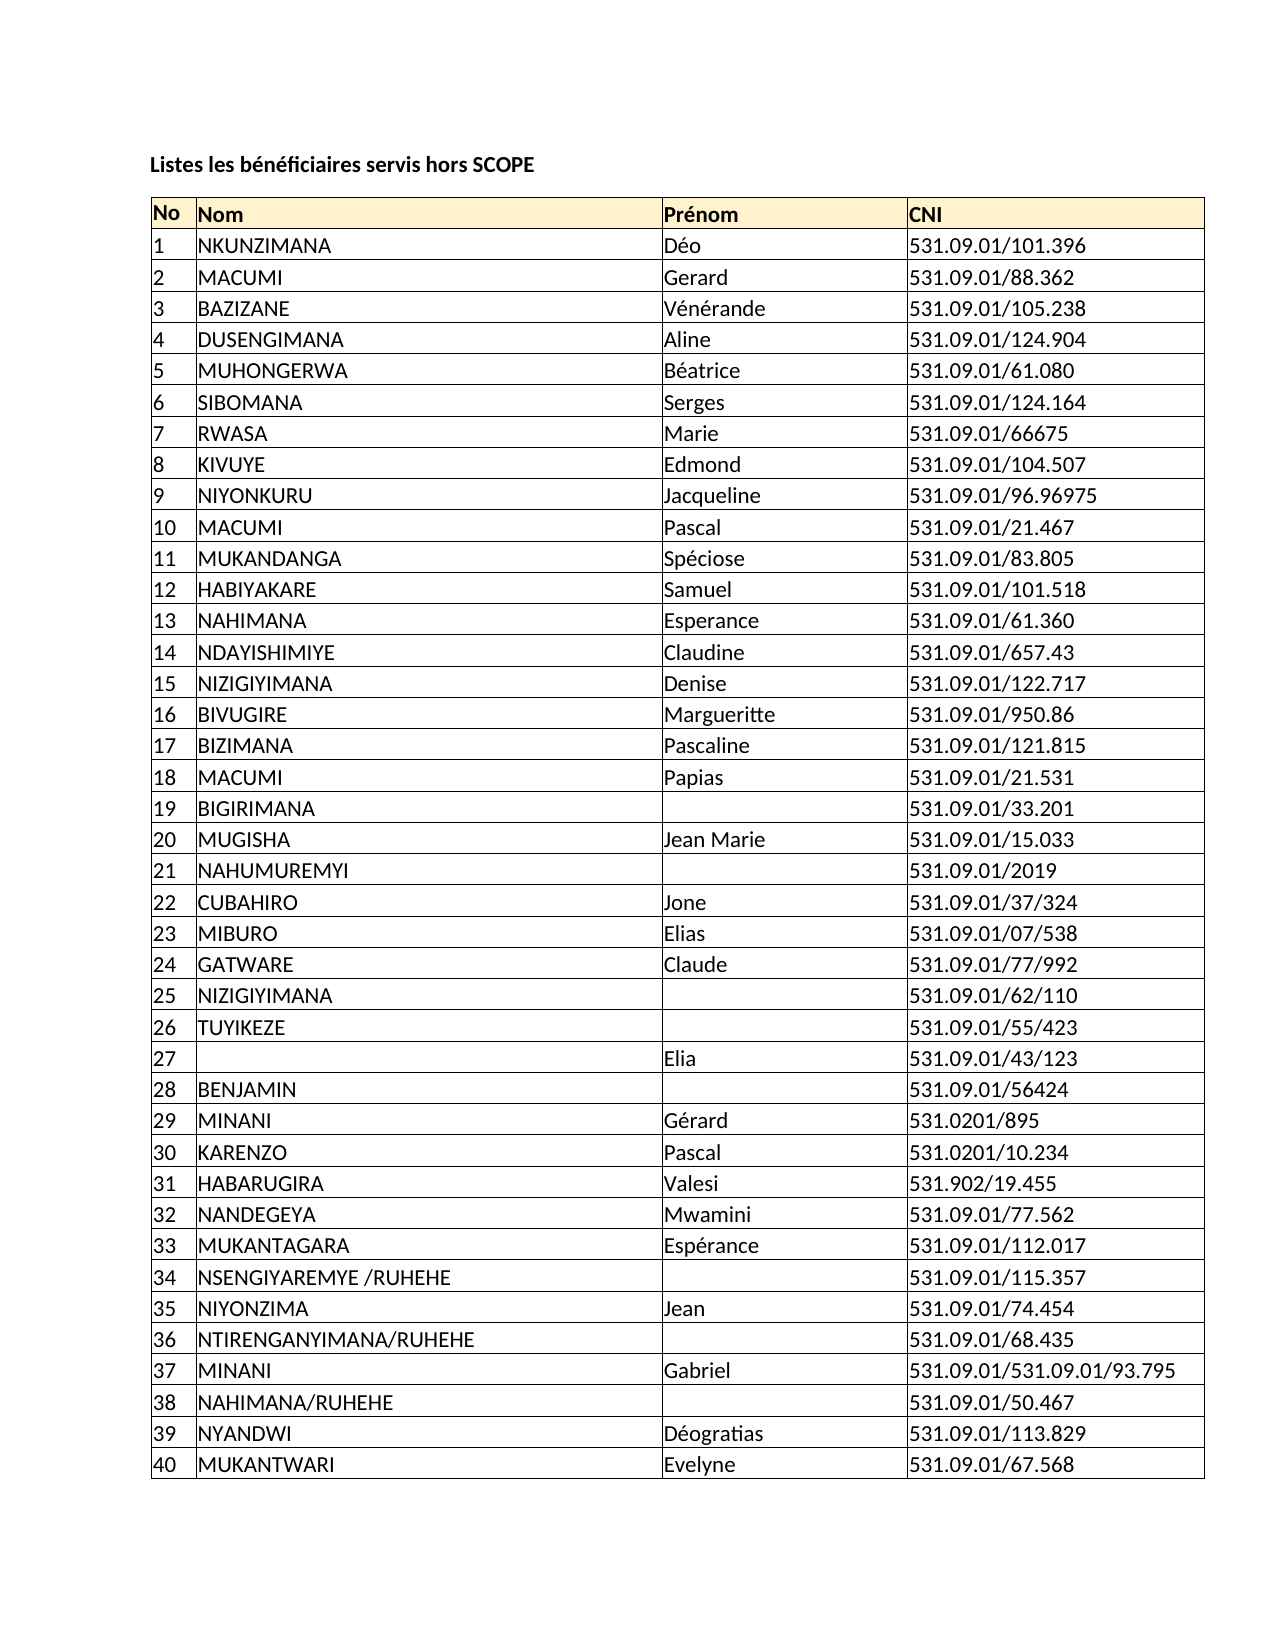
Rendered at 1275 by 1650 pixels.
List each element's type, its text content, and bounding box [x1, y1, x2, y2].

table_cell Jacqueline [663, 479, 907, 509]
table_cell 531.09.01/531.09.01/93.795 [908, 1354, 1204, 1384]
table_cell Espérance [663, 1229, 907, 1259]
table_cell 531.09.01/50.467 [908, 1385, 1204, 1416]
table_cell 25 [152, 979, 196, 1009]
table_cell 531.09.01/121.815 [908, 729, 1204, 759]
table_cell BENJAMIN [197, 1073, 662, 1103]
table_cell 17 [152, 729, 196, 759]
table_cell Esperance [663, 604, 907, 634]
table_cell 531.09.01/115.357 [908, 1260, 1204, 1291]
table_cell [663, 1073, 907, 1103]
table_cell 2 [152, 260, 196, 291]
table_cell 19 [152, 792, 196, 822]
table_cell 6 [152, 385, 196, 416]
table_cell MUKANTWARI [197, 1448, 662, 1478]
table_cell 531.09.01/104.507 [908, 448, 1204, 478]
table_cell 531.09.01/113.829 [908, 1417, 1204, 1447]
table_cell NIYONKURU [197, 479, 662, 509]
table_cell 531.09.01/74.454 [908, 1292, 1204, 1322]
table_cell MINANI [197, 1354, 662, 1384]
table_cell NYANDWI [197, 1417, 662, 1447]
table_cell BIVUGIRE [197, 698, 662, 728]
table_cell [663, 979, 907, 1009]
table_cell MIBURO [197, 917, 662, 947]
table_cell 35 [152, 1292, 196, 1322]
table_cell MUKANTAGARA [197, 1229, 662, 1259]
table_cell 531.09.01/67.568 [908, 1448, 1204, 1478]
table_cell BIZIMANA [197, 729, 662, 759]
table_cell 36 [152, 1323, 196, 1353]
table_cell Jone [663, 885, 907, 916]
table_cell Mwamini [663, 1198, 907, 1228]
table_cell 531.09.01/61.080 [908, 354, 1204, 384]
table_cell 531.09.01/55/423 [908, 1010, 1204, 1041]
table_cell 531.09.01/112.017 [908, 1229, 1204, 1259]
table_cell 12 [152, 573, 196, 603]
table_cell [663, 792, 907, 822]
table_cell Béatrice [663, 354, 907, 384]
table_cell 26 [152, 1010, 196, 1041]
table_cell 28 [152, 1073, 196, 1103]
table_cell 10 [152, 510, 196, 541]
table_cell 531.09.01/68.435 [908, 1323, 1204, 1353]
table_cell NAHIMANA/RUHEHE [197, 1385, 662, 1416]
table_cell Claudine [663, 635, 907, 666]
table_cell Spéciose [663, 542, 907, 572]
table_cell Samuel [663, 573, 907, 603]
table_cell 37 [152, 1354, 196, 1384]
table_cell Denise [663, 667, 907, 697]
table_cell NANDEGEYA [197, 1198, 662, 1228]
table_cell Elia [663, 1042, 907, 1072]
table_cell 14 [152, 635, 196, 666]
table_cell 32 [152, 1198, 196, 1228]
table_cell NAHUMUREMYI [197, 854, 662, 884]
table_cell 531.09.01/56424 [908, 1073, 1204, 1103]
table_cell Déo [663, 229, 907, 259]
table_cell 531.09.01/101.518 [908, 573, 1204, 603]
table_cell 31 [152, 1167, 196, 1197]
table_cell 531.09.01/105.238 [908, 292, 1204, 322]
table_cell 531.09.01/83.805 [908, 542, 1204, 572]
table_cell 531.09.01/88.362 [908, 260, 1204, 291]
table_cell HABARUGIRA [197, 1167, 662, 1197]
table_cell NAHIMANA [197, 604, 662, 634]
table_cell 33 [152, 1229, 196, 1259]
table_cell MUKANDANGA [197, 542, 662, 572]
table_cell 4 [152, 323, 196, 353]
table_header Nom [197, 198, 662, 228]
table_cell 531.09.01/33.201 [908, 792, 1204, 822]
table_cell BAZIZANE [197, 292, 662, 322]
table_cell NIZIGIYIMANA [197, 667, 662, 697]
table_cell 531.09.01/2019 [908, 854, 1204, 884]
table_cell 531.09.01/124.904 [908, 323, 1204, 353]
table_cell Evelyne [663, 1448, 907, 1478]
table_cell 531.09.01/77.562 [908, 1198, 1204, 1228]
table_cell 7 [152, 417, 196, 447]
table_cell TUYIKEZE [197, 1010, 662, 1041]
table_cell 531.09.01/657.43 [908, 635, 1204, 666]
table_cell 22 [152, 885, 196, 916]
table_cell 5 [152, 354, 196, 384]
table_cell [197, 1042, 662, 1072]
table_cell 531.09.01/43/123 [908, 1042, 1204, 1072]
table_cell 531.09.01/77/992 [908, 948, 1204, 978]
table_cell 9 [152, 479, 196, 509]
table_header No [152, 198, 196, 228]
table_cell Déogratias [663, 1417, 907, 1447]
table_cell Edmond [663, 448, 907, 478]
table_cell 30 [152, 1135, 196, 1166]
table_cell 531.09.01/15.033 [908, 823, 1204, 853]
table_cell 24 [152, 948, 196, 978]
table_cell MACUMI [197, 510, 662, 541]
table_cell 531.09.01/21.531 [908, 760, 1204, 791]
table_cell Pascal [663, 1135, 907, 1166]
table_cell 23 [152, 917, 196, 947]
table_cell Aline [663, 323, 907, 353]
text Listes les bénéficiaires servis hors SCOPE [150, 150, 1125, 178]
table_cell DUSENGIMANA [197, 323, 662, 353]
table_cell 531.09.01/950.86 [908, 698, 1204, 728]
table_cell 531.0201/10.234 [908, 1135, 1204, 1166]
table_cell 18 [152, 760, 196, 791]
table_cell NSENGIYAREMYE /RUHEHE [197, 1260, 662, 1291]
table_cell MUHONGERWA [197, 354, 662, 384]
table_cell NIYONZIMA [197, 1292, 662, 1322]
table_cell 21 [152, 854, 196, 884]
table_cell Papias [663, 760, 907, 791]
table_cell 20 [152, 823, 196, 853]
table_cell [663, 854, 907, 884]
table_cell 3 [152, 292, 196, 322]
table_cell Vénérande [663, 292, 907, 322]
table_cell 13 [152, 604, 196, 634]
table_cell Claude [663, 948, 907, 978]
table_cell 27 [152, 1042, 196, 1072]
table_cell 34 [152, 1260, 196, 1291]
table_cell 11 [152, 542, 196, 572]
table_cell 1 [152, 229, 196, 259]
table_cell Gabriel [663, 1354, 907, 1384]
table_cell 531.09.01/37/324 [908, 885, 1204, 916]
table_cell KIVUYE [197, 448, 662, 478]
table_header Prénom [663, 198, 907, 228]
table_cell NIZIGIYIMANA [197, 979, 662, 1009]
table_cell Margueritte [663, 698, 907, 728]
table_cell MINANI [197, 1104, 662, 1134]
table_cell Marie [663, 417, 907, 447]
table_cell SIBOMANA [197, 385, 662, 416]
table_cell BIGIRIMANA [197, 792, 662, 822]
table_cell NKUNZIMANA [197, 229, 662, 259]
table_cell 531.09.01/124.164 [908, 385, 1204, 416]
table_cell KARENZO [197, 1135, 662, 1166]
table_cell 531.09.01/101.396 [908, 229, 1204, 259]
table_cell [663, 1323, 907, 1353]
table_cell 531.902/19.455 [908, 1167, 1204, 1197]
table_cell [663, 1385, 907, 1416]
table_cell Gerard [663, 260, 907, 291]
table_cell 29 [152, 1104, 196, 1134]
table_cell Gérard [663, 1104, 907, 1134]
table_cell CUBAHIRO [197, 885, 662, 916]
table_cell 15 [152, 667, 196, 697]
table_cell Serges [663, 385, 907, 416]
table_cell 38 [152, 1385, 196, 1416]
table_cell RWASA [197, 417, 662, 447]
table_cell MUGISHA [197, 823, 662, 853]
table_cell Jean Marie [663, 823, 907, 853]
table_cell NDAYISHIMIYE [197, 635, 662, 666]
table_cell MACUMI [197, 760, 662, 791]
table_cell NTIRENGANYIMANA/RUHEHE [197, 1323, 662, 1353]
table_header CNI [908, 198, 1204, 228]
table_cell [663, 1010, 907, 1041]
table_cell MACUMI [197, 260, 662, 291]
table_cell [663, 1260, 907, 1291]
table_cell 16 [152, 698, 196, 728]
table_cell 531.09.01/62/110 [908, 979, 1204, 1009]
table_cell Jean [663, 1292, 907, 1322]
table_cell Pascaline [663, 729, 907, 759]
table_cell HABIYAKARE [197, 573, 662, 603]
table_cell 40 [152, 1448, 196, 1478]
table_cell 531.09.01/96.96975 [908, 479, 1204, 509]
table_cell Pascal [663, 510, 907, 541]
table_cell 531.09.01/21.467 [908, 510, 1204, 541]
table_cell 531.09.01/122.717 [908, 667, 1204, 697]
table_cell Valesi [663, 1167, 907, 1197]
table_cell 39 [152, 1417, 196, 1447]
table_cell 8 [152, 448, 196, 478]
table_cell 531.09.01/07/538 [908, 917, 1204, 947]
table_cell GATWARE [197, 948, 662, 978]
table_cell 531.09.01/66675 [908, 417, 1204, 447]
table_cell 531.0201/895 [908, 1104, 1204, 1134]
table_cell 531.09.01/61.360 [908, 604, 1204, 634]
table_cell Elias [663, 917, 907, 947]
